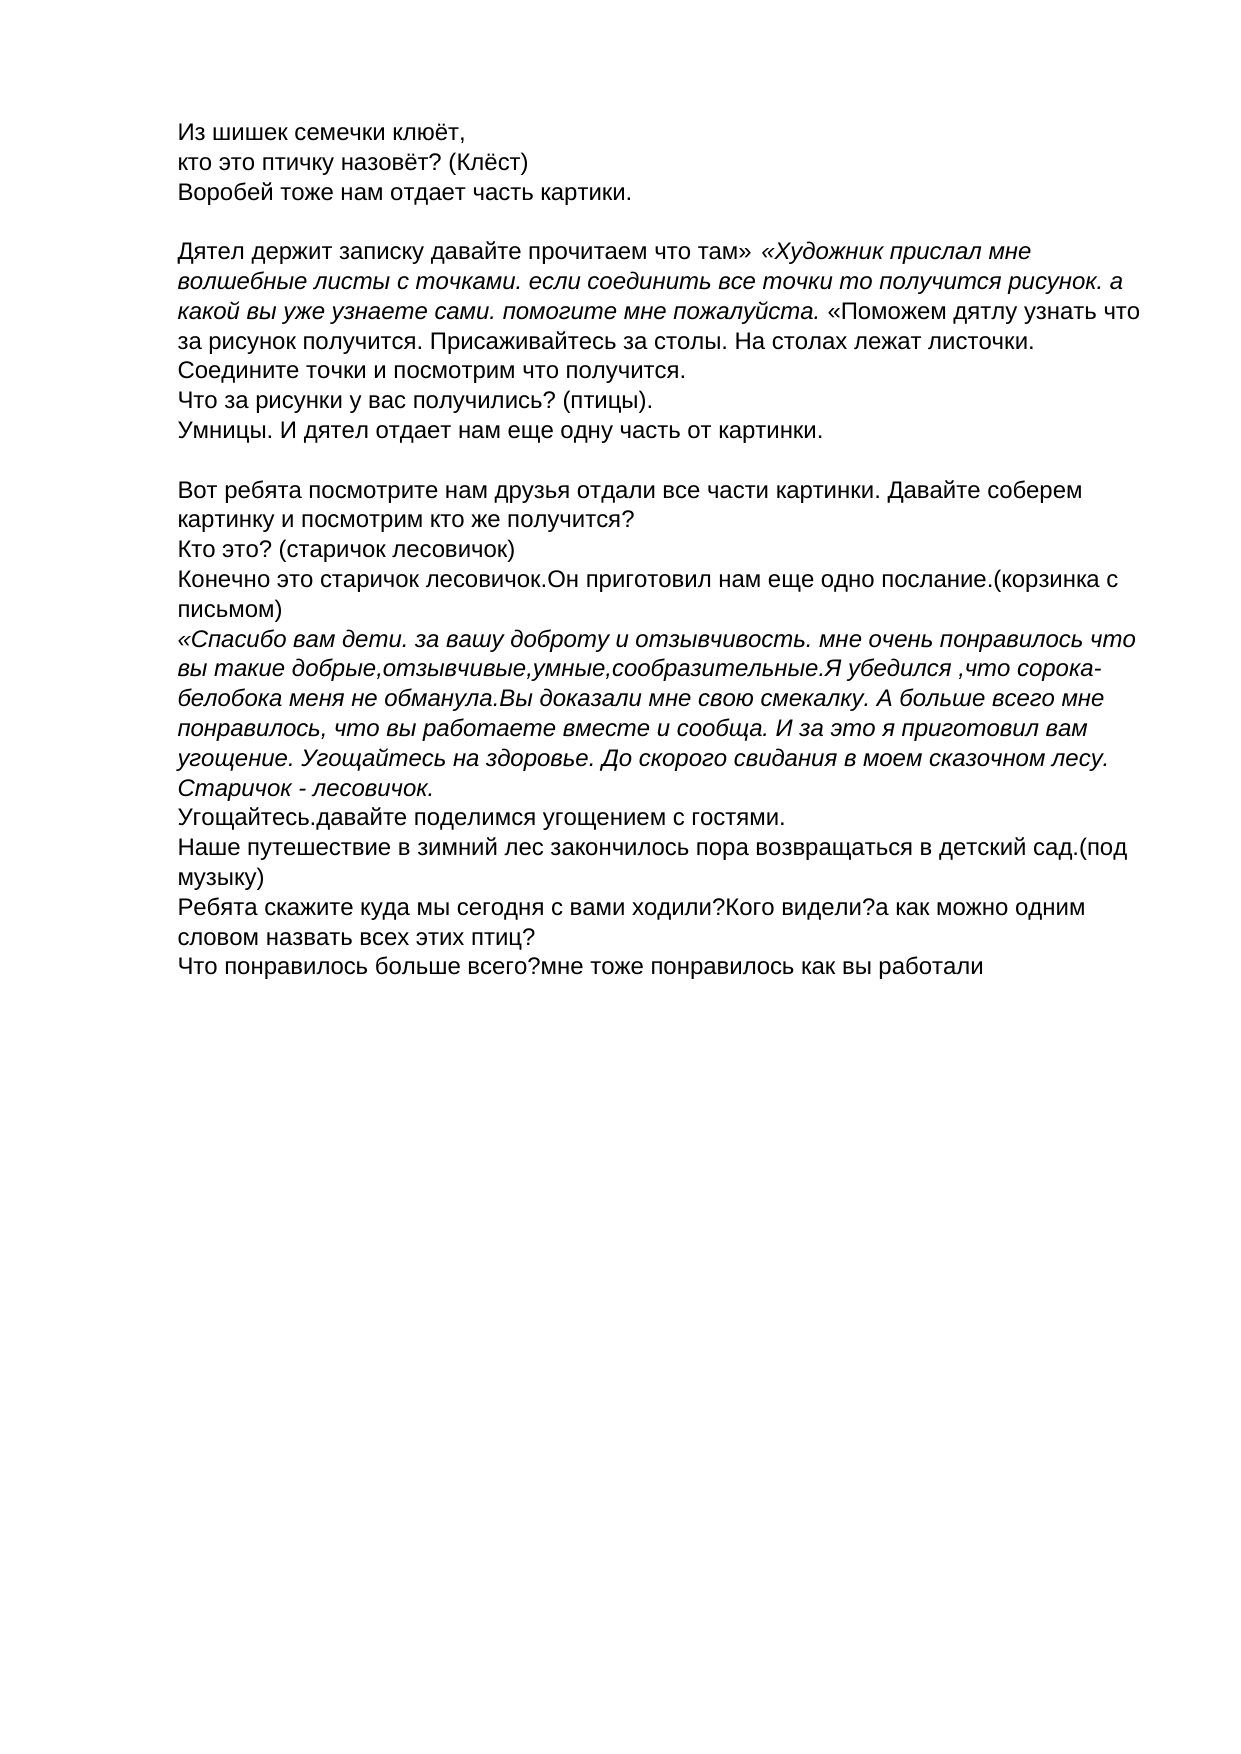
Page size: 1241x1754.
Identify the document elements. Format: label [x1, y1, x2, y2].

text [177, 118, 1152, 980]
